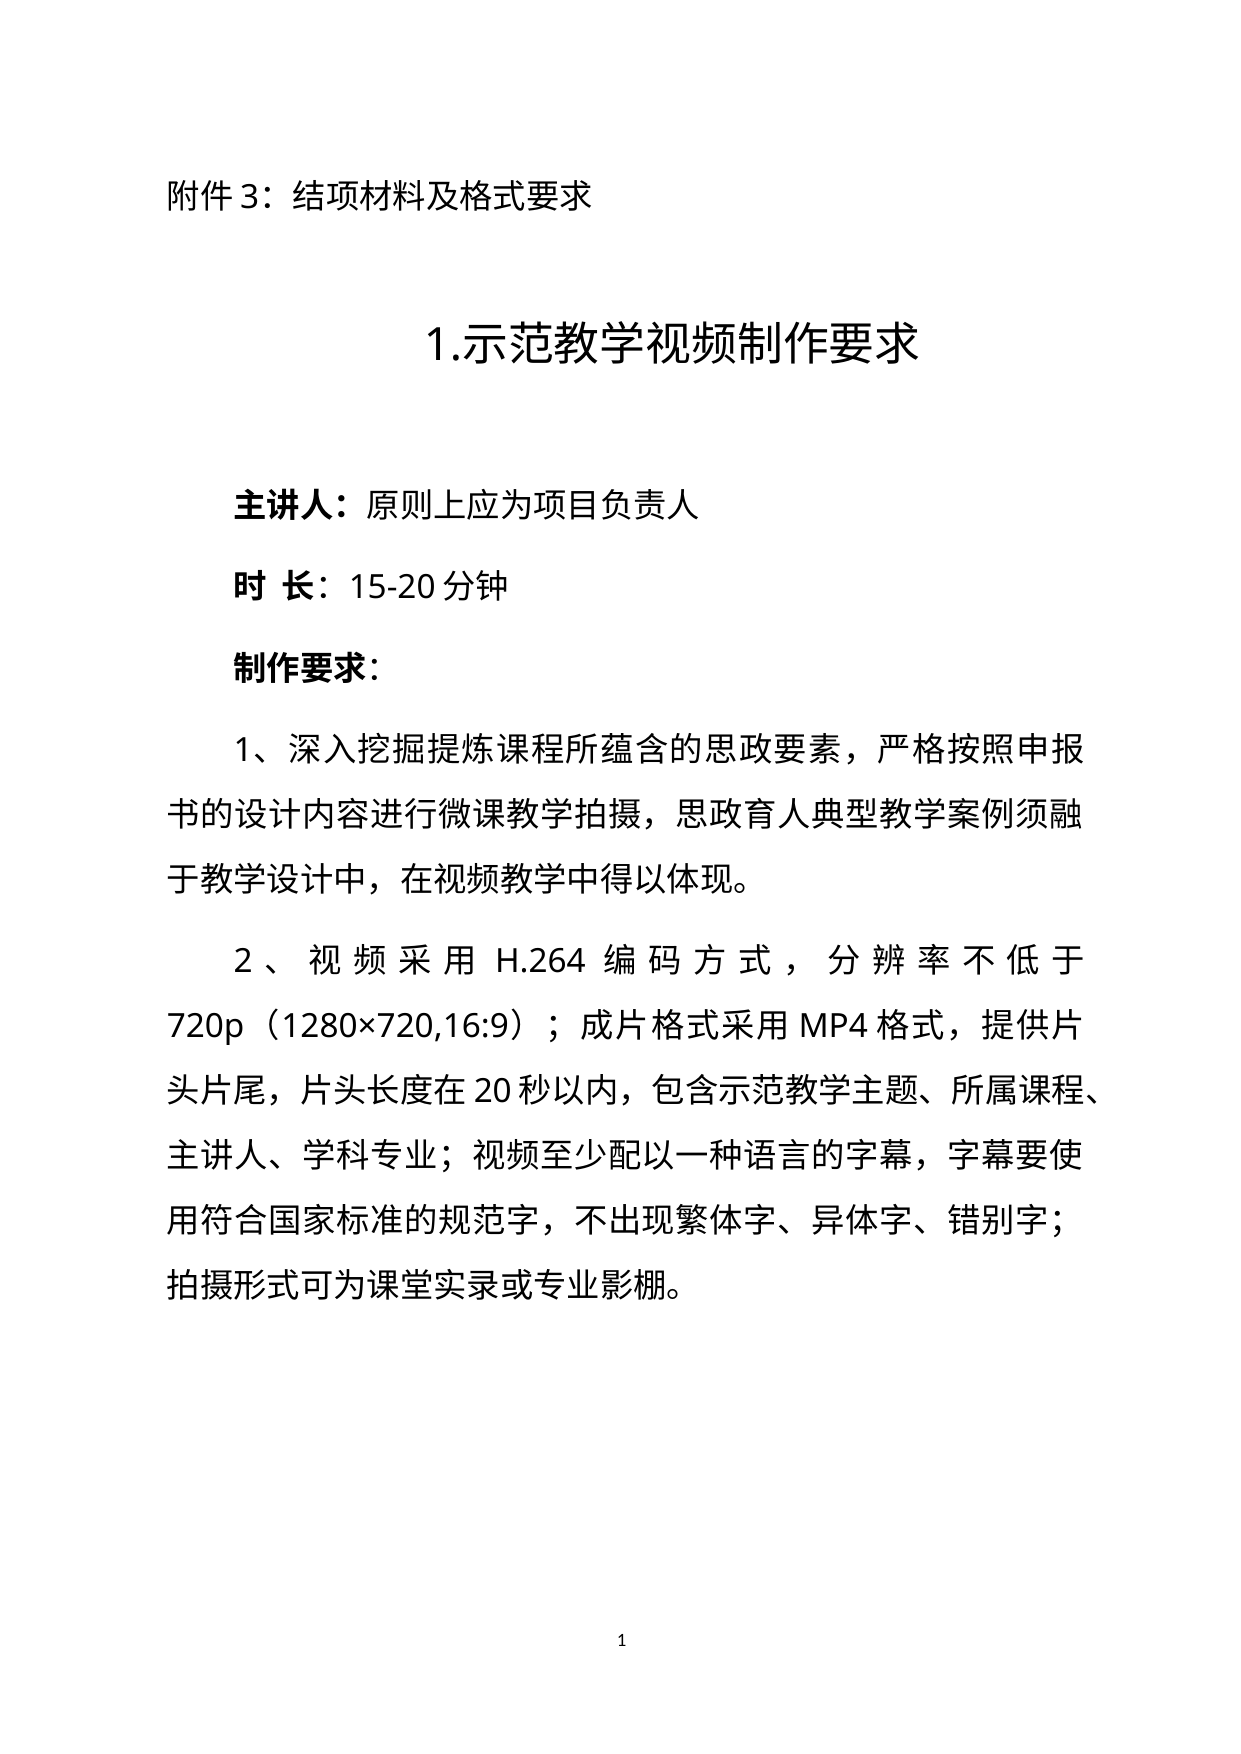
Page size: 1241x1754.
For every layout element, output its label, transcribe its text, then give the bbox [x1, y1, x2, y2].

text 制作要求： [167, 633, 1085, 698]
text 1.示范教学视频制作要求 [167, 292, 1085, 389]
text 时 长：15-20分钟 [167, 552, 1085, 617]
text 主讲人：原则上应为项目负责人 [167, 471, 1085, 536]
text 1、深入挖掘提炼课程所蕴含的思政要素，严格按照申报书的设计内容进行微课教学拍摄，思政育人典型教学案例须融于教学设计中，在视频教学中得以体现。 [167, 714, 1085, 909]
text 2、视频采用H.264编码方式，分辨率不低于720p（1280×720,16:9）；成片格式采用MP4格式，提供片头片尾，片头长度在20秒以内，包含示范教学主题、所属课程、主讲人、学科专业；视频至少配以一种语言的字幕，字幕要使用符合国家标准的规范字，不出现繁体字、异体字、错别字；拍摄形式可为课堂实录或专业影棚。 [167, 926, 1085, 1316]
text 附件3：结项材料及格式要求 [167, 162, 1085, 227]
